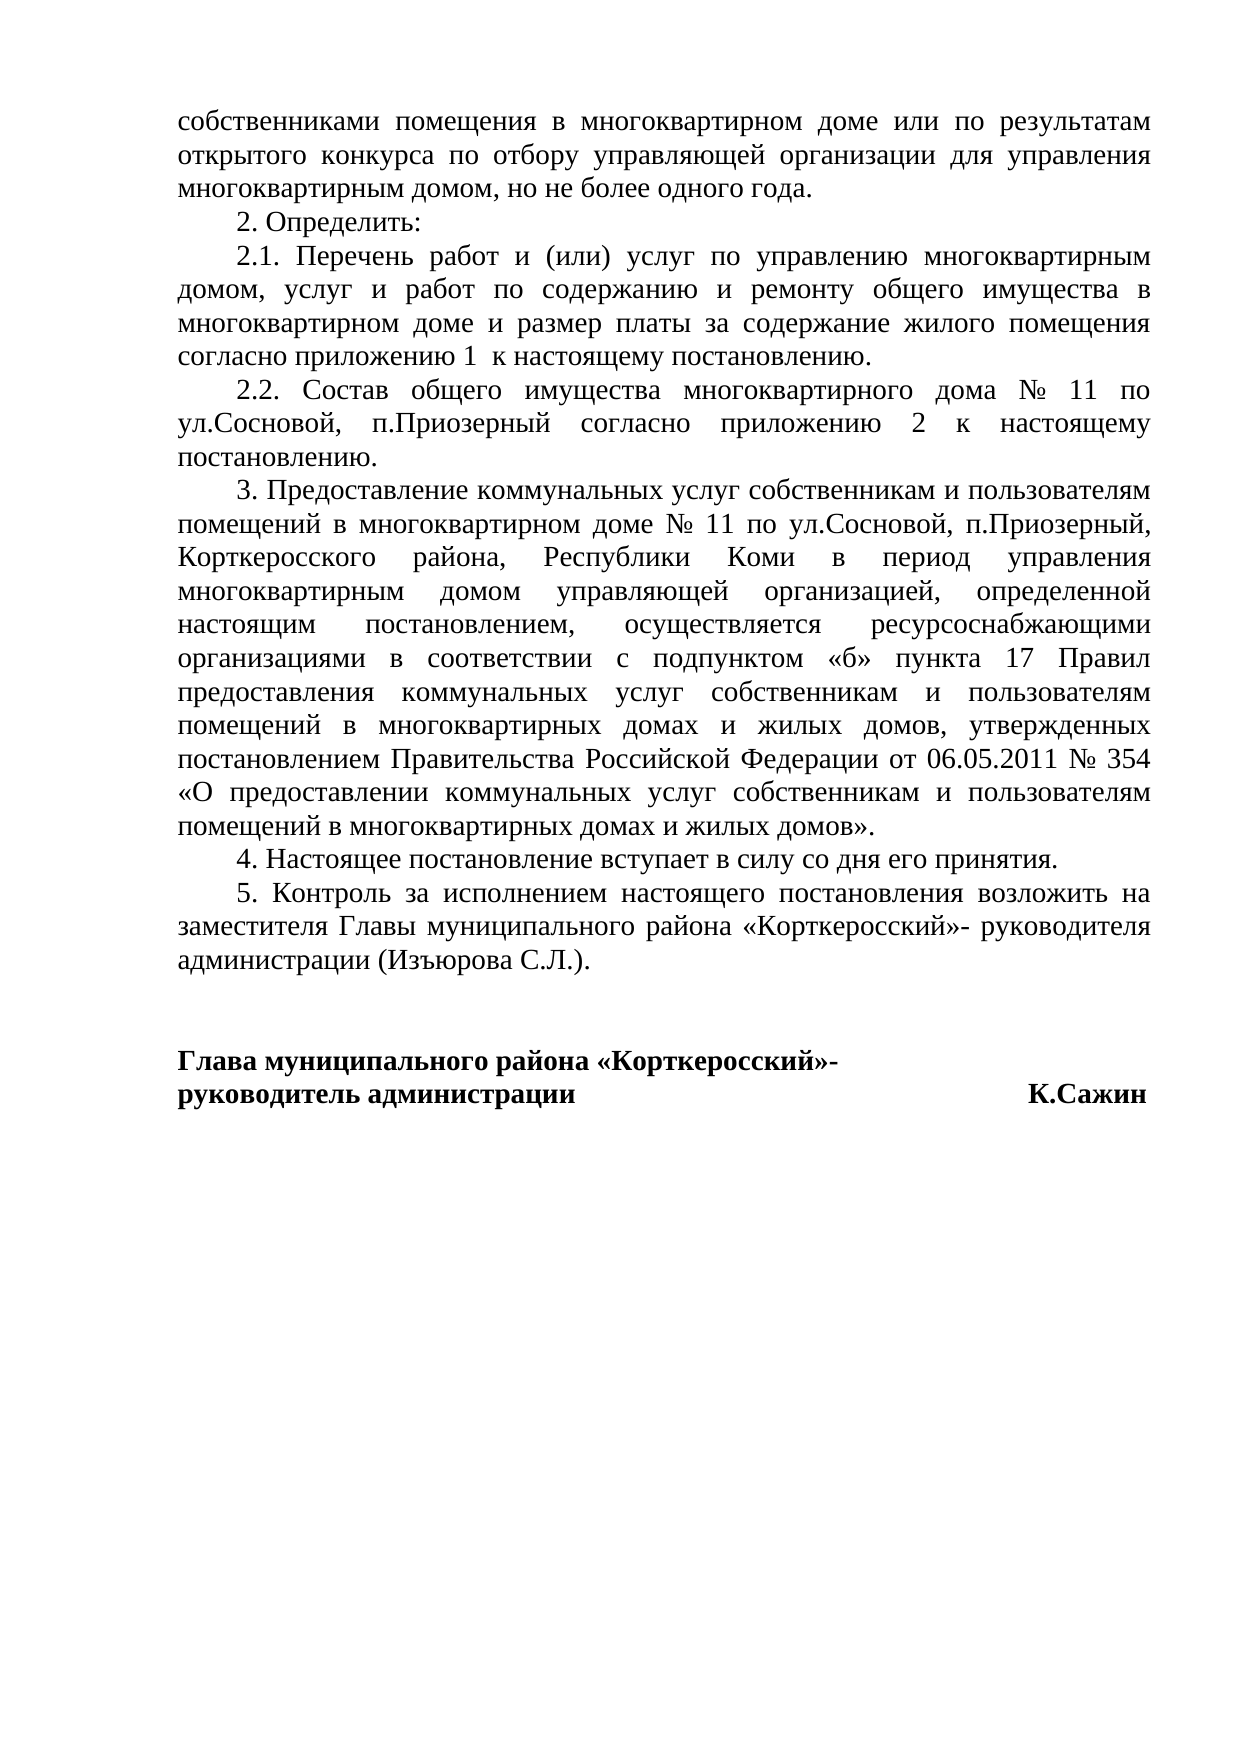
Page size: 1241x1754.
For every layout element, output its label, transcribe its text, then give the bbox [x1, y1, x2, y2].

text 3. Предоставление коммунальных услуг собственникам и пользователям помещений в многоквартирном доме № 11 по ул.Сосновой, п.Приозерный, Корткеросского района, Республики Коми в период управления многоквартирным домом управляющей организацией, определенной настоящим постановлением, осуществляется ресурсоснабжающими организациями в соответствии с подпунктом «б» пункта 17 Правил предоставления коммунальных услуг собственникам и пользователям помещений в многоквартирных домах и жилых домов, утвержденных постановлением Правительства Российской Федерации от 06.05.2011 № 354 «О предоставлении коммунальных услуг собственникам и пользователям помещений в многоквартирных домах и жилых домов». [177, 472, 1152, 841]
text 2.2. Состав общего имущества многоквартирного дома № 11 по ул.Сосновой, п.Приозерный согласно приложению 2 к настоящему постановлению. [177, 372, 1152, 472]
text 4. Настоящее постановление вступает в силу со дня его принятия. [177, 841, 1152, 875]
text 5. Контроль за исполнением настоящего постановления возложить на заместителя Главы муниципального района «Корткеросский»- руководителя администрации (Изъюрова С.Л.). [177, 875, 1152, 976]
text 2. Определить: [177, 204, 1152, 238]
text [177, 103, 1152, 204]
text Глава муниципального района «Корткеросский»- [177, 1043, 1152, 1076]
text 2.1. Перечень работ и (или) услуг по управлению многоквартирным домом, услуг и работ по содержанию и ремонту общего имущества в многоквартирном доме и размер платы за содержание жилого помещения согласно приложению 1 к настоящему постановлению. [177, 238, 1152, 372]
text руководитель администрации К.Сажин [177, 1076, 1152, 1110]
